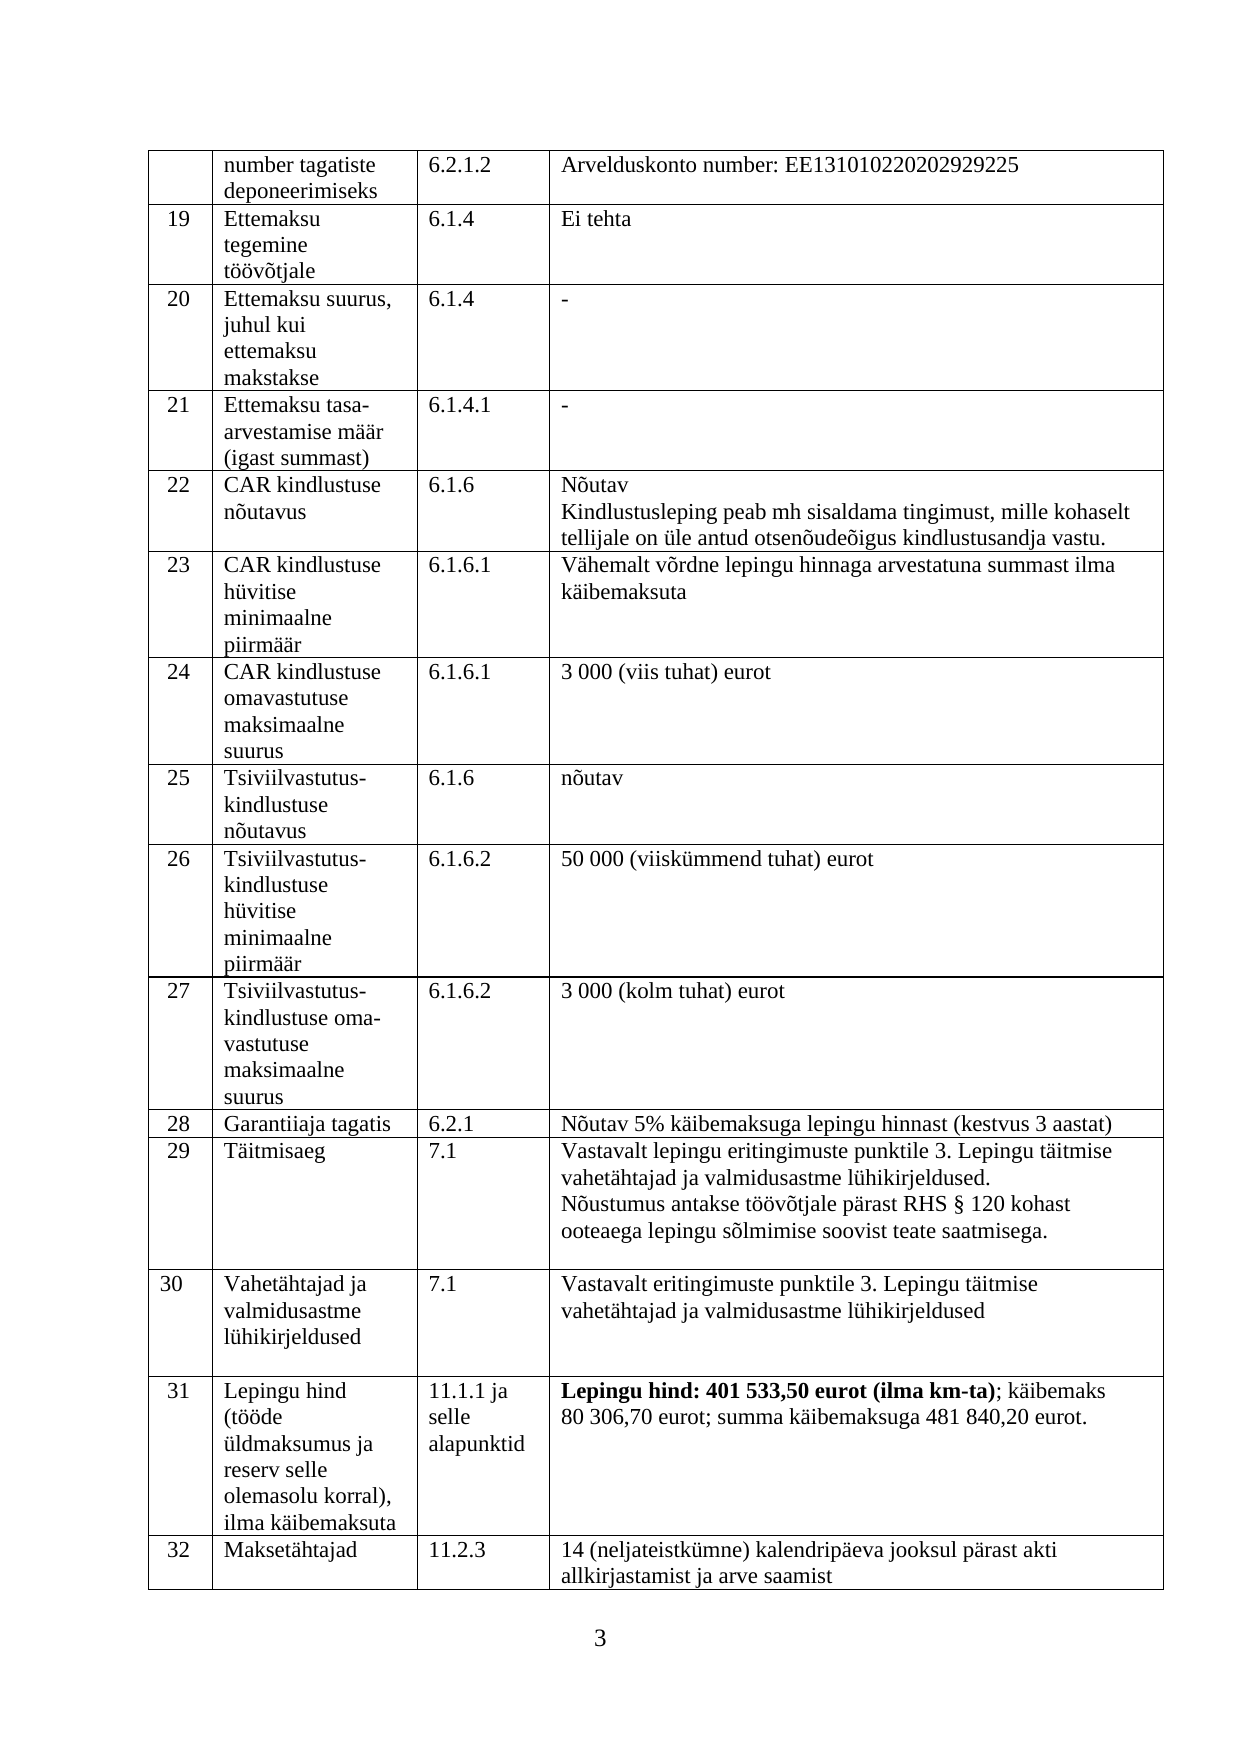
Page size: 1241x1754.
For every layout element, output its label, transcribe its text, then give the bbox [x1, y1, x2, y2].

table_cell 31 [149, 1377, 212, 1535]
table_cell 6.1.4 [418, 205, 549, 284]
table_cell Vastavalt eritingimuste punktile 3. Lepingu täitmise vahetähtajad ja valmidusastme lühikirjeldused [550, 1270, 1163, 1376]
table_cell Nõutav 5% käibemaksuga lepingu hinnast (kestvus 3 aastat) [550, 1110, 1163, 1137]
table_cell 6.2.1 [418, 1110, 549, 1137]
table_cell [213, 151, 417, 204]
table_cell 11.2.3 [418, 1536, 549, 1589]
table_cell Tsiviilvastutus-kindlustuse hüvitise minimaalne piirmäär [213, 845, 417, 976]
table_cell 14 (neljateistkümne) kalendripäeva jooksul pärast akti allkirjastamist ja arve saamist [550, 1536, 1163, 1589]
table_cell CAR kindlustuse nõutavus [213, 471, 417, 551]
table_cell nõutav [550, 765, 1163, 843]
table_cell 6.1.4 [418, 285, 549, 390]
table_cell Ettemaksu suurus, juhul kui ettemaksu makstakse [213, 285, 417, 390]
table_cell 6.1.1.2 ja 6.2.1.2 [418, 151, 549, 204]
table_cell Vähemalt võrdne lepingu hinnaga arvestatuna summast ilma käibemaksuta [550, 552, 1163, 657]
table_cell 3 000 (viis tuhat) eurot [550, 658, 1163, 763]
table_cell Vastavalt lepingu eritingimuste punktile 3. Lepingu täitmise vahetähtajad ja valmidusastme lühikirjeldused. Nõustumus antakse töövõtjale pärast RHS § 120 kohast ooteaega lepingu sõlmimise soovist teate saatmisega. [550, 1138, 1163, 1269]
table_cell 6.1.6.1 [418, 658, 549, 763]
table_cell Ei tehta [550, 205, 1163, 284]
table_cell 7.1 [418, 1270, 549, 1376]
table_cell 22 [149, 471, 212, 551]
table_cell Vahetähtajad ja valmidusastme lühikirjeldused [213, 1270, 417, 1376]
table_cell 7.1 [418, 1138, 549, 1269]
table_cell 20 [149, 285, 212, 390]
table_cell 21 [149, 391, 212, 470]
table_cell Täitmisaeg [213, 1138, 417, 1269]
table_cell 6.1.6.2 [418, 845, 549, 976]
table_cell 50 000 (viiskümmend tuhat) eurot [550, 845, 1163, 976]
table_cell 6.1.6.2 [418, 978, 549, 1109]
table_cell Tsiviilvastutus-kindlustuse nõutavus [213, 765, 417, 843]
table_cell 23 [149, 552, 212, 657]
table_cell Lepingu hind (tööde üldmaksumus ja reserv selle olemasolu korral), ilma käibemaksuta [213, 1377, 417, 1535]
table_cell 25 [149, 765, 212, 843]
table_cell 6.1.6 [418, 471, 549, 551]
table_cell 27 [149, 978, 212, 1109]
table_cell 28 [149, 1110, 212, 1137]
table_cell 18 [149, 151, 212, 204]
table_cell 26 [149, 845, 212, 976]
table_cell 19 [149, 205, 212, 284]
table_cell 3 000 (kolm tuhat) eurot [550, 978, 1163, 1109]
table_cell Lepingu hind: 401 533,50 eurot (ilma km-ta); käibemaks 80 306,70 eurot; summa käibemaksuga 481 840,20 eurot. [550, 1377, 1163, 1535]
table_cell CAR kindlustuse hüvitise minimaalne piirmäär [213, 552, 417, 657]
table_cell 24 [149, 658, 212, 763]
table_cell 6.1.4.1 [418, 391, 549, 470]
table_cell Ettemaksu tasa-arvestamise määr (igast summast) [213, 391, 417, 470]
table_cell 32 [149, 1536, 212, 1589]
table_cell 29 [149, 1138, 212, 1269]
table_cell Maksetähtajad [213, 1536, 417, 1589]
table_cell - [550, 391, 1163, 470]
table_cell - [550, 285, 1163, 390]
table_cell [550, 151, 1163, 204]
table_cell Tsiviilvastutus-kindlustuse oma-vastutuse maksimaalne suurus [213, 978, 417, 1109]
table_cell 11.1.1 ja selle alapunktid [418, 1377, 549, 1535]
table_cell 6.1.6 [418, 765, 549, 843]
table_cell CAR kindlustuse omavastutuse maksimaalne suurus [213, 658, 417, 763]
table_cell Ettemaksu tegemine töövõtjale [213, 205, 417, 284]
table_cell Nõutav Kindlustusleping peab mh sisaldama tingimust, mille kohaselt tellijale on üle antud otsenõudeõigus kindlustusandja vastu. [550, 471, 1163, 551]
table_cell 30 [149, 1270, 212, 1376]
table_cell Garantiiaja tagatis [213, 1110, 417, 1137]
table_cell 6.1.6.1 [418, 552, 549, 657]
